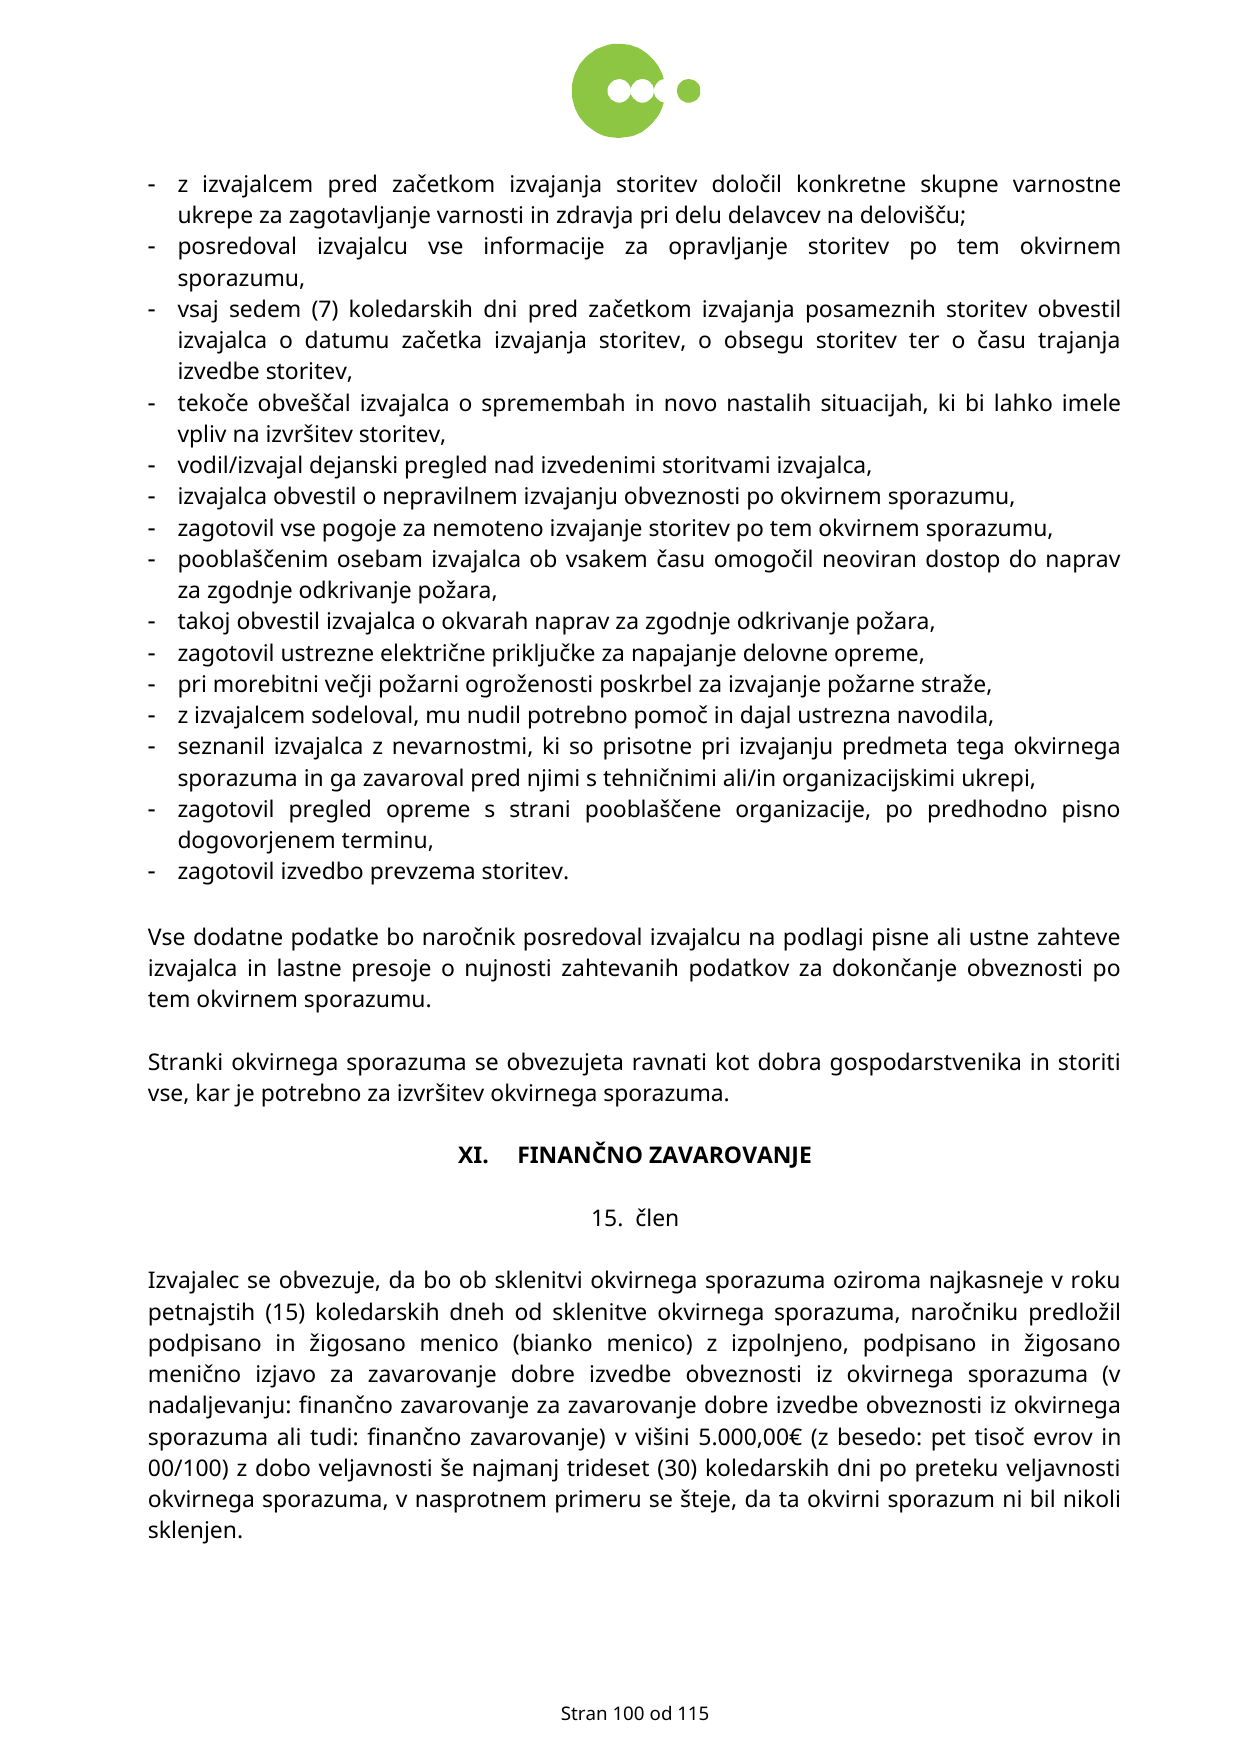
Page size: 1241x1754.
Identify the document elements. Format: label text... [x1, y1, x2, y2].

text Stranki okvirnega sporazuma se obvezujeta ravnati kot dobra gospodarstvenika in storiti vse, kar je potrebno za izvršitev okvirnega sporazuma. [148, 1046, 1122, 1108]
list FINANČNO ZAVAROVANJE [148, 1139, 1122, 1171]
list pooblaščenim osebam izvajalca ob vsakem času omogočil neoviran dostop do naprav za zgodnje odkrivanje požara, [148, 543, 1122, 605]
text Izvajalec se obvezuje, da bo ob sklenitvi okvirnega sporazuma oziroma najkasneje v roku petnajstih (15) koledarskih dneh od sklenitve okvirnega sporazuma, naročniku predložil podpisano in žigosano menico (bianko menico) z izpolnjeno, podpisano in žigosano menično izjavo za zavarovanje dobre izvedbe obveznosti iz okvirnega sporazuma (v nadaljevanju: finančno zavarovanje za zavarovanje dobre izvedbe obveznosti iz okvirnega sporazuma ali tudi: finančno zavarovanje) v višini 5.000,00€ (z besedo: pet tisoč evrov in 00/100) z dobo veljavnosti še najmanj trideset (30) koledarskih dni po preteku veljavnosti okvirnega sporazuma, v nasprotnem primeru se šteje, da ta okvirni sporazum ni bil nikoli sklenjen. [148, 1264, 1122, 1546]
list zagotovil ustrezne električne priključke za napajanje delovne opreme, [148, 636, 1122, 668]
list seznanil izvajalca z nevarnostmi, ki so prisotne pri izvajanju predmeta tega okvirnega sporazuma in ga zavaroval pred njimi s tehničnimi ali/in organizacijskimi ukrepi, [148, 730, 1122, 793]
list takoj obvestil izvajalca o okvarah naprav za zgodnje odkrivanje požara, [148, 605, 1122, 636]
list pri morebitni večji požarni ogroženosti poskrbel za izvajanje požarne straže, [148, 668, 1122, 699]
list zagotovil pregled opreme s strani pooblaščene organizacije, po predhodno pisno dogovorjenem terminu, [148, 793, 1122, 855]
list vsaj sedem (7) koledarskih dni pred začetkom izvajanja posameznih storitev obvestil izvajalca o datumu začetka izvajanja storitev, o obsegu storitev ter o času trajanja izvedbe storitev, [148, 293, 1122, 386]
list izvajalca obvestil o nepravilnem izvajanju obveznosti po okvirnem sporazumu, [148, 480, 1122, 511]
text Vse dodatne podatke bo naročnik posredoval izvajalcu na podlagi pisne ali ustne zahteve izvajalca in lastne presoje o nujnosti zahtevanih podatkov za dokončanje obveznosti po tem okvirnem sporazumu. [148, 921, 1122, 1014]
list zagotovil vse pogoje za nemoteno izvajanje storitev po tem okvirnem sporazumu, [148, 511, 1122, 543]
list z izvajalcem sodeloval, mu nudil potrebno pomoč in dajal ustrezna navodila, [148, 699, 1122, 730]
list posredoval izvajalcu vse informacije za opravljanje storitev po tem okvirnem sporazumu, [148, 230, 1122, 293]
list vodil/izvajal dejanski pregled nad izvedenimi storitvami izvajalca, [148, 449, 1122, 480]
list z izvajalcem pred začetkom izvajanja storitev določil konkretne skupne varnostne ukrepe za zagotavljanje varnosti in zdravja pri delu delavcev na delovišču; [148, 168, 1122, 230]
list tekoče obveščal izvajalca o spremembah in novo nastalih situacijah, ki bi lahko imele vpliv na izvršitev storitev, [148, 386, 1122, 449]
list zagotovil izvedbo prevzema storitev. [148, 855, 1122, 886]
list člen [148, 1202, 1122, 1233]
